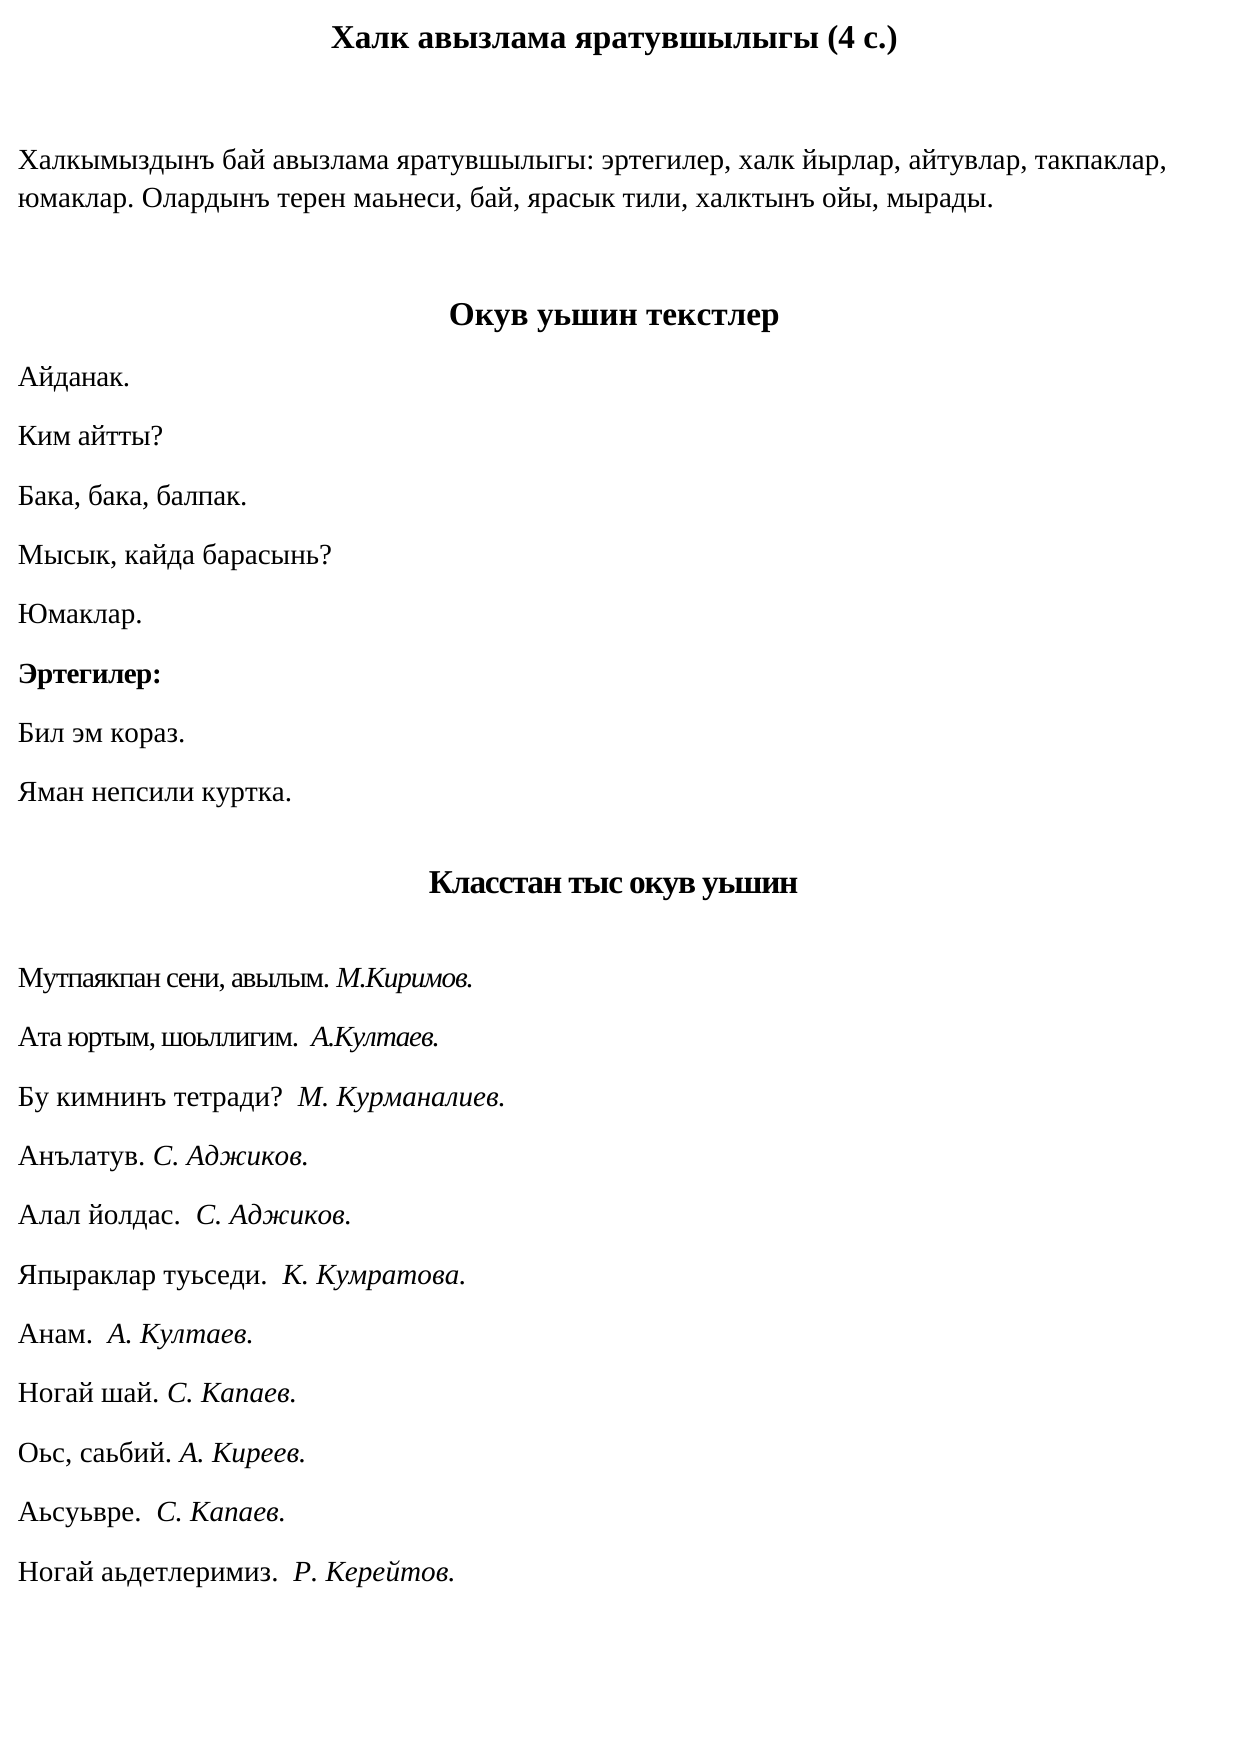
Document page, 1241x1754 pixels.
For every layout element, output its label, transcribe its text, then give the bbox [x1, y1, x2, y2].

text Бил эм кораз. [18, 715, 1211, 749]
text Эртегилер: [18, 656, 1211, 689]
text Ногай шай. С. Капаев. [18, 1376, 1211, 1409]
text Ата юртым, шоьллигим. А.Култаев. [18, 1019, 1211, 1053]
text Юмаклар. [18, 596, 1211, 630]
text Яман непсили куртка. [18, 774, 1211, 808]
text Аьсуьвре. С. Капаев. [18, 1494, 1211, 1528]
text Анълатув. С. Аджиков. [18, 1138, 1211, 1172]
text Мутпаякпан сени, авылым. М.Киримов. [18, 960, 1211, 993]
text Япыраклар туьседи. К. Кумратова. [18, 1257, 1211, 1290]
text Халкымыздынъ бай авызлама яратувшылыгы: эртегилер, халк йырлар, айтувлар, такпаклар, юмаклар. Олардынъ терен маьнеси, бай, ярасык тили, халктынъ ойы, мырады. [18, 142, 1211, 214]
text Класстан тыс окув уьшин [18, 862, 1211, 901]
text Алал йолдас. С. Аджиков. [18, 1197, 1211, 1231]
text Халк авызлама яратувшылыгы (4 с.) [18, 18, 1211, 56]
text Окув уьшин текстлер [18, 294, 1211, 332]
text Мысык, кайда барасынь? [18, 537, 1211, 571]
text Бу кимнинъ тетради? М. Курманалиев. [18, 1079, 1211, 1112]
text Ким айтты? [18, 418, 1211, 452]
text Ногай аьдетлеримиз. Р. Керейтов. [18, 1554, 1211, 1587]
text Айданак. [18, 359, 1211, 392]
text Бака, бака, балпак. [18, 478, 1211, 511]
text Оьс, саьбий. А. Киреев. [18, 1435, 1211, 1468]
text Анам. А. Култаев. [18, 1316, 1211, 1350]
